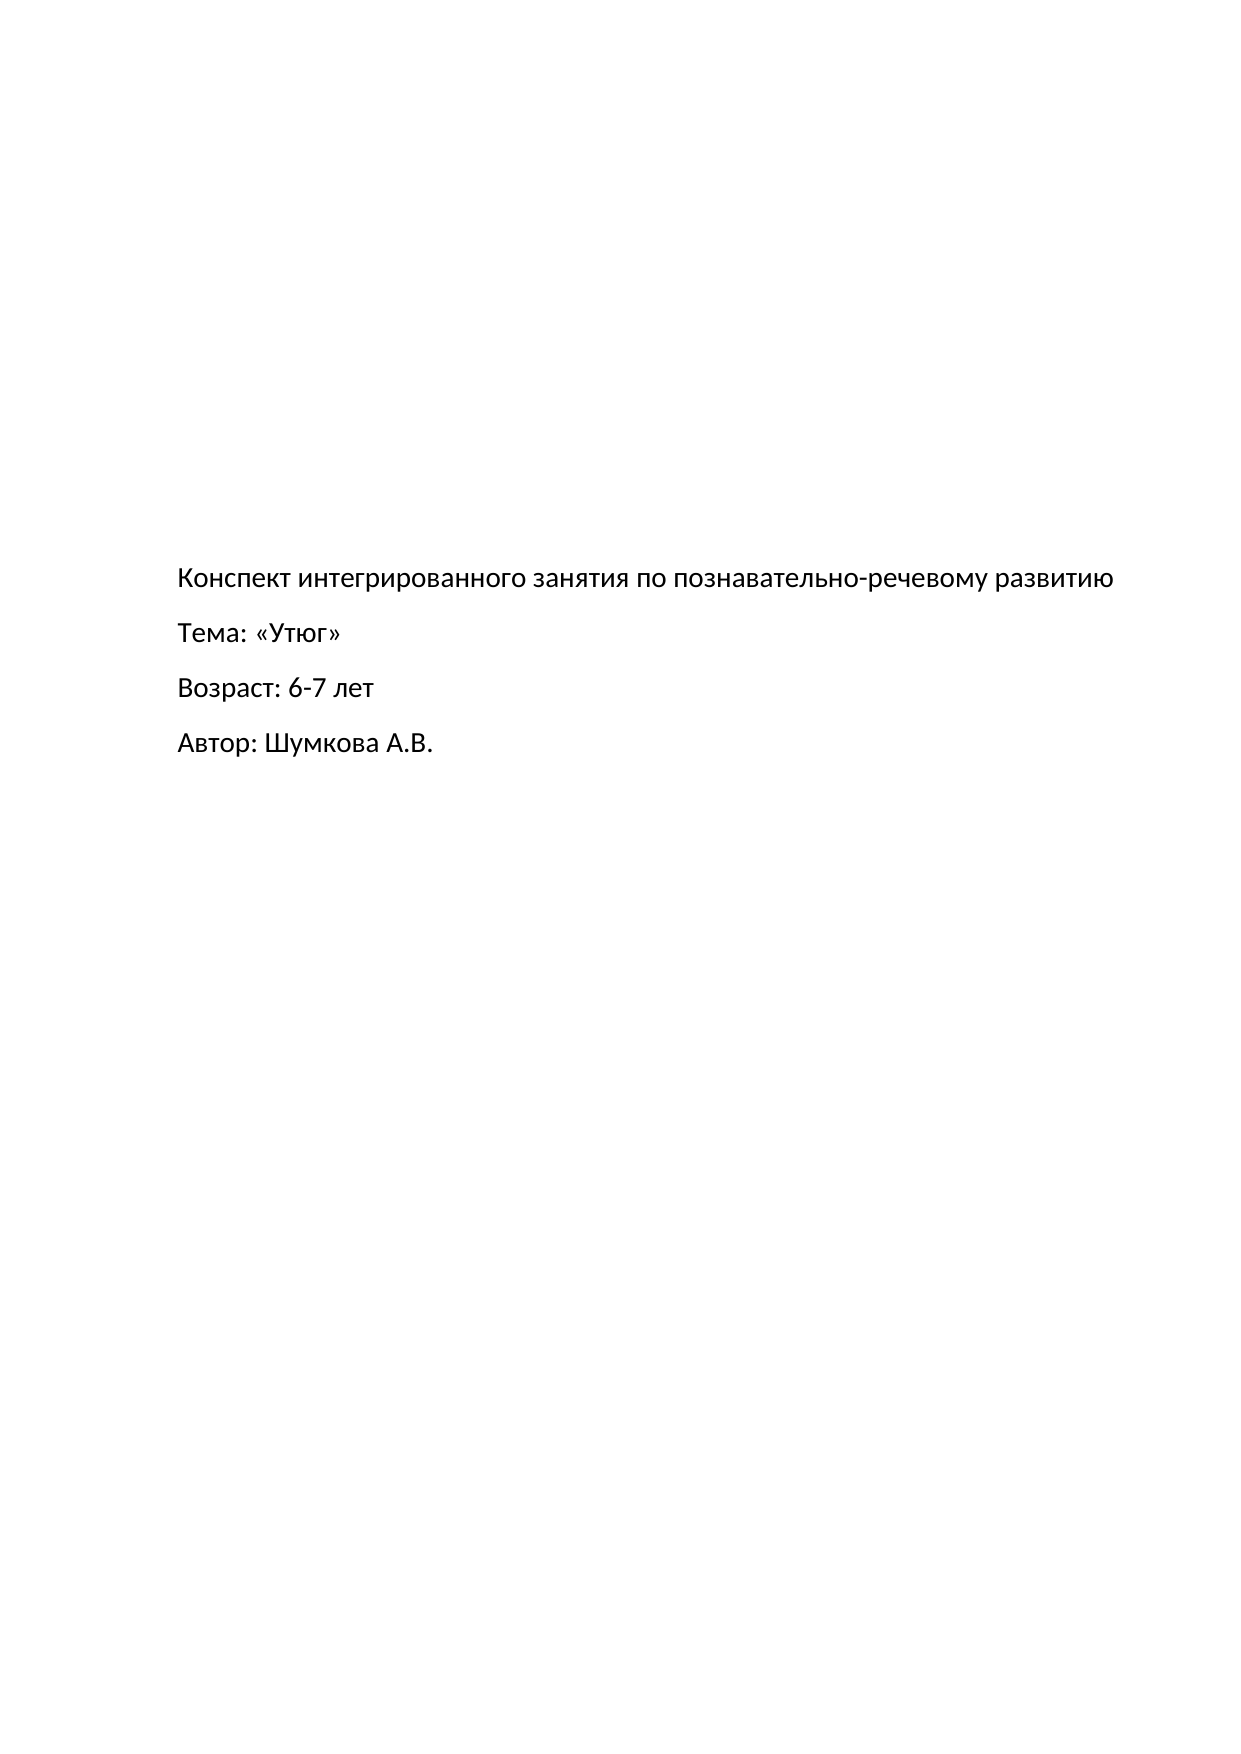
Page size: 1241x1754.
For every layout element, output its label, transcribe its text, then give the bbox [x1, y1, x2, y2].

text Возраст: 6-7 лет [177, 669, 1152, 705]
text Автор: Шумкова А.В. [177, 724, 1152, 760]
text Конспект интегрированного занятия по познавательно-речевому развитию [177, 559, 1152, 594]
text Тема: «Утюг» [177, 614, 1152, 650]
